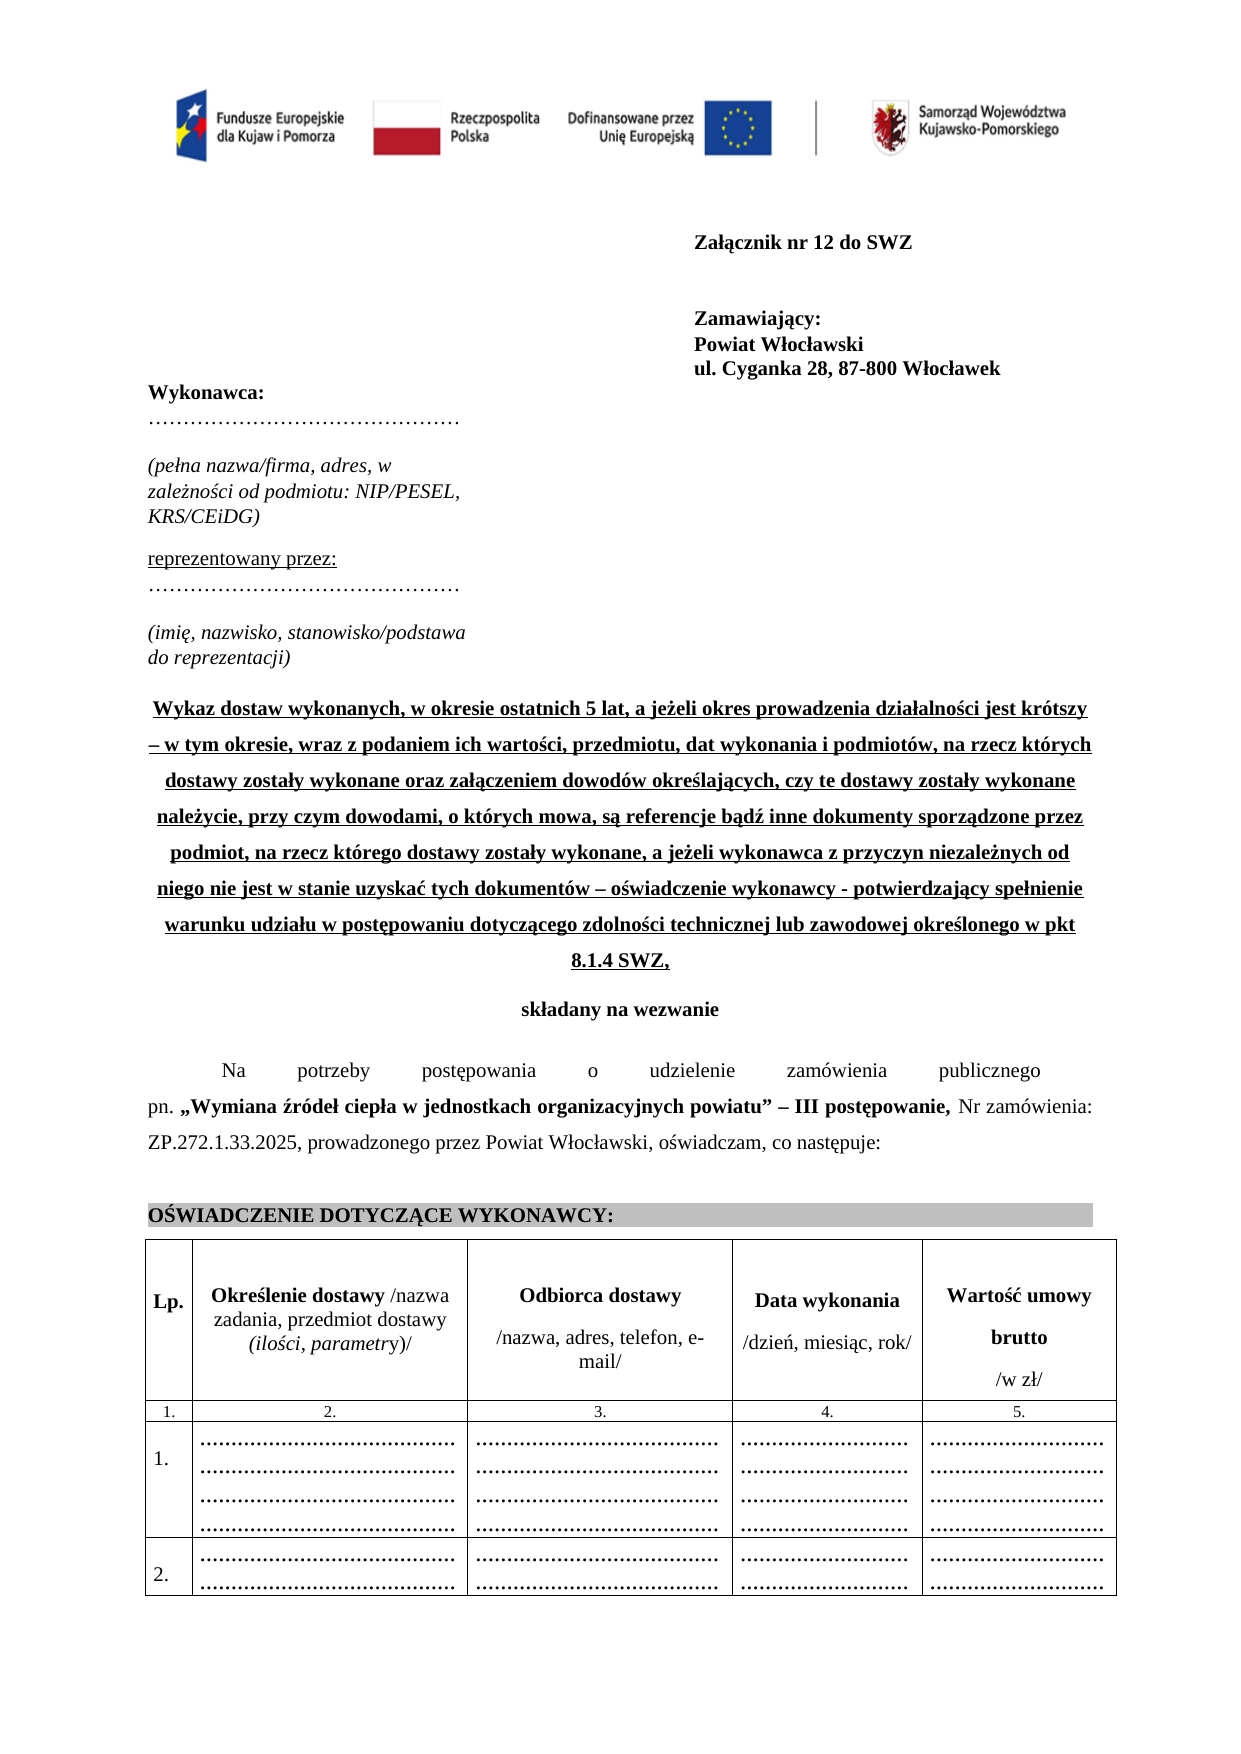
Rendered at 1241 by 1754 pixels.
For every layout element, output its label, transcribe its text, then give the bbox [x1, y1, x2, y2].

table_cell 1. [146, 1422, 192, 1537]
table_cell ........................... ........................... ........................... ........................... [733, 1422, 922, 1537]
text (pełna nazwa/firma, adres, w zależności od podmiotu: NIP/PESEL, KRS/CEiDG) [148, 453, 472, 528]
text Wykaz dostaw wykonanych, w okresie ostatnich 5 lat, a jeżeli okres prowadzenia działalności jest krótszy – w tym okresie, wraz z podaniem ich wartości, przedmiotu, dat wykonania i podmiotów, na rzecz których dostawy zostały wykonane oraz załączeniem dowodów określających, czy te dostawy zostały wykonane należycie, przy czym dowodami, o których mowa, są referencje bądź inne dokumenty sporządzone przez podmiot, na rzecz którego dostawy zostały wykonane, a jeżeli wykonawca z przyczyn niezależnych od niego nie jest w stanie uzyskać tych dokumentów – oświadczenie wykonawcy - potwierdzający spełnienie warunku udziału w postępowaniu dotyczącego zdolności technicznej lub zawodowej określonego w pkt 8.1.4 SWZ, [148, 696, 1093, 972]
table_cell 3. [468, 1401, 732, 1421]
table_header Wartość umowy brutto /w zł/ [923, 1240, 1116, 1400]
picture [147, 73, 1093, 180]
table_cell 5. [923, 1401, 1116, 1421]
text reprezentowany przez: [148, 546, 1093, 570]
text Powiat Włocławski [694, 331, 1093, 356]
text ……………………………………… [148, 571, 472, 596]
table_header Data wykonania /dzień, miesiąc, rok/ [733, 1240, 922, 1400]
text (imię, nazwisko, stanowisko/podstawa do reprezentacji) [148, 619, 472, 669]
text OŚWIADCZENIE DOTYCZĄCE WYKONAWCY: [148, 1203, 1093, 1227]
table_cell ........................... ........................... ........................... ........................... [733, 1538, 922, 1595]
table_cell 2. [146, 1538, 192, 1595]
table_header Lp. [146, 1240, 192, 1400]
text Wykonawca: [148, 379, 1093, 404]
table_cell ............................ ............................ ............................ ............................ [923, 1538, 1116, 1595]
text Załącznik nr 12 do SWZ [620, 230, 1093, 254]
text Na potrzeby postępowania o udzielenie zamówienia publicznego pn. „Wymiana źródeł ciepła w jednostkach organizacyjnych powiatu” – III postępowanie, Nr zamówienia: ZP.272.1.33.2025, prowadzonego przez Powiat Włocławski, oświadczam, co następuje: [148, 1058, 1093, 1154]
table_cell ............................ ............................ ............................ ............................ [923, 1422, 1116, 1537]
text składany na wezwanie [148, 997, 1093, 1021]
text ul. Cyganka 28, 87-800 Włocławek [694, 356, 1093, 379]
table_cell 4. [733, 1401, 922, 1421]
table_cell 2. [193, 1401, 467, 1421]
table_header Odbiorca dostawy /nazwa, adres, telefon, e-mail/ [468, 1240, 732, 1400]
text ……………………………………… [148, 405, 472, 429]
table_header Określenie dostawy /nazwa zadania, przedmiot dostawy (ilości, parametry)/ [193, 1240, 467, 1400]
table_cell 1. [146, 1401, 192, 1421]
text Zamawiający: [620, 306, 1093, 330]
